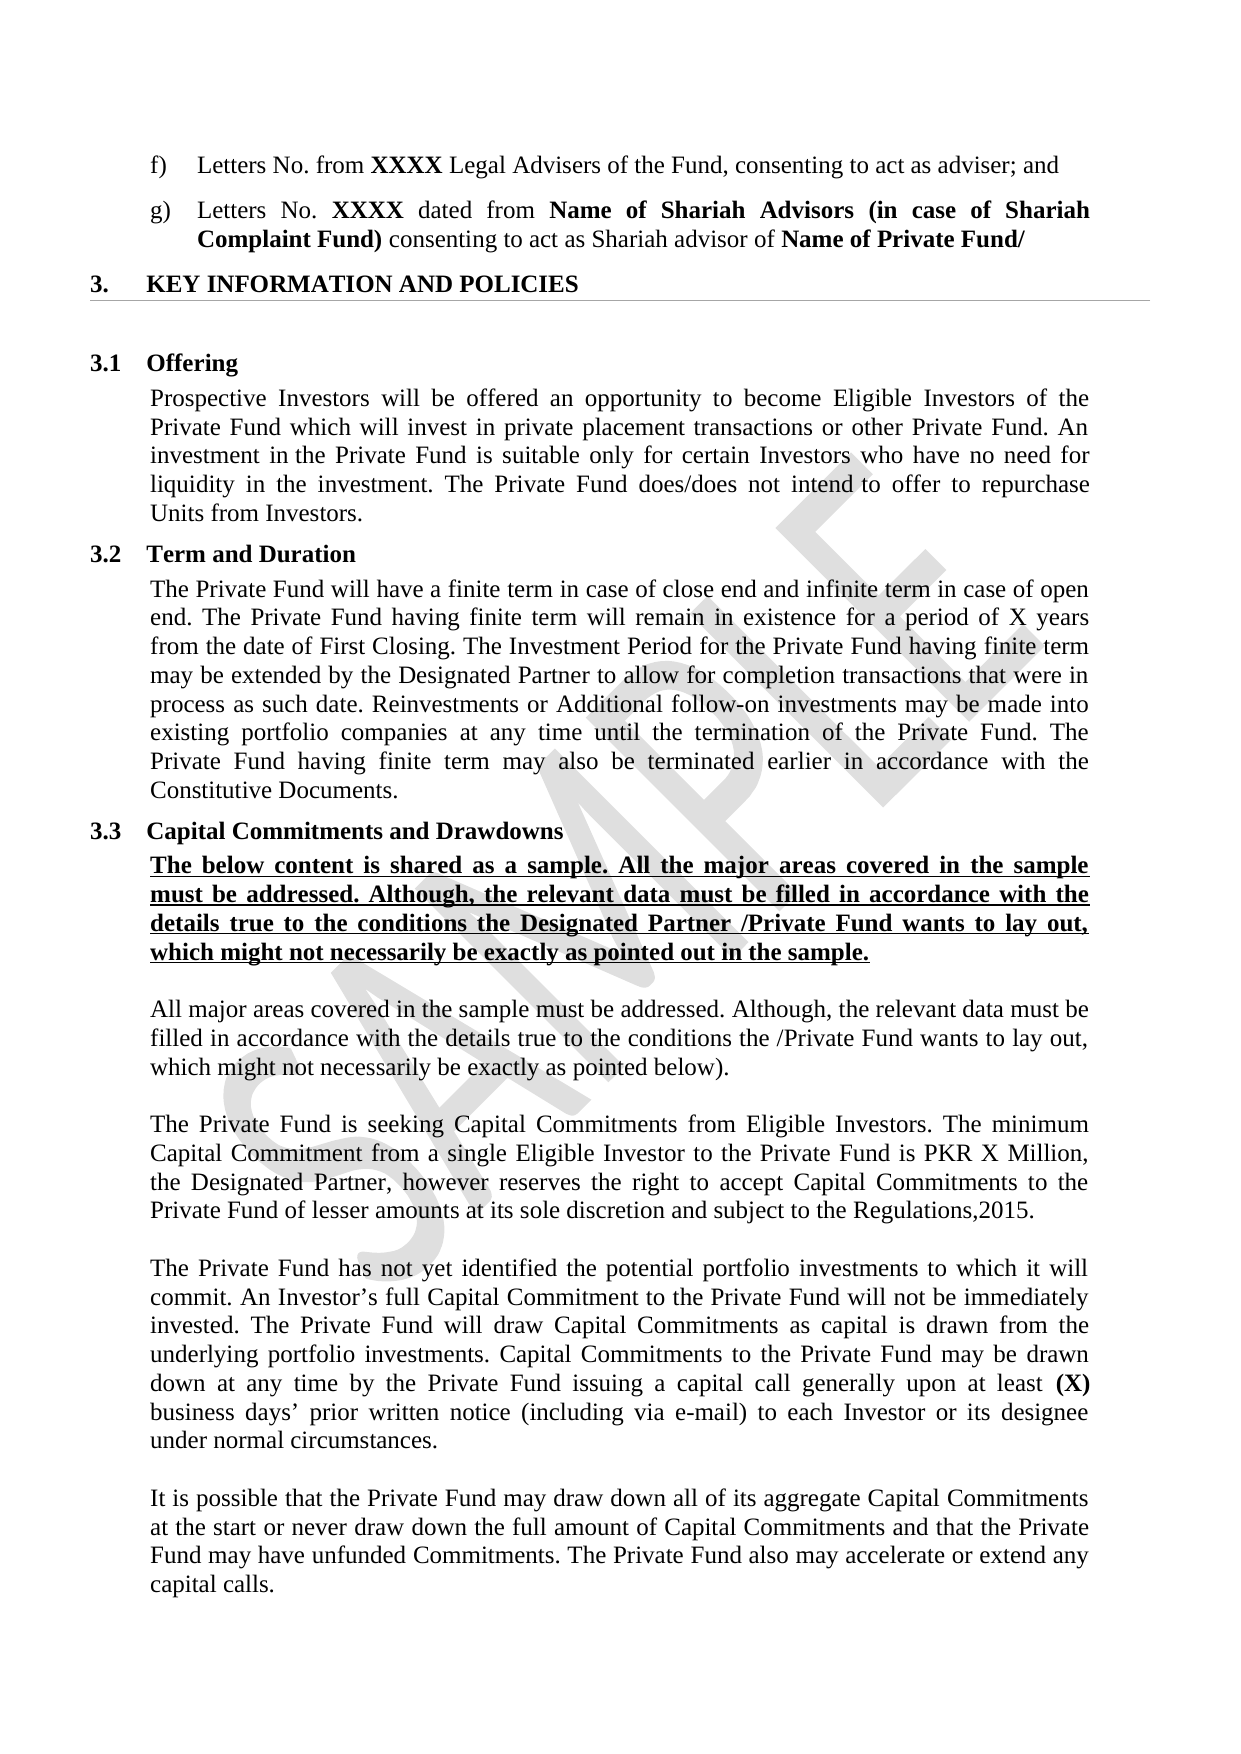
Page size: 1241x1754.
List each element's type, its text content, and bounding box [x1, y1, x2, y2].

text All major areas covered in the sample must be addressed. Although, the relevant data must be filled in accordance with the details true to the conditions the /Private Fund wants to lay out, which might not necessarily be exactly as pointed below). [150, 994, 1090, 1081]
text The below content is shared as a sample. All the major areas covered in the sample must be addressed. Although, the relevant data must be filled in accordance with the details true to the conditions the Designated Partner /Private Fund wants to lay out, which might not necessarily be exactly as pointed out in the sample. [150, 906, 1090, 966]
subtitle Offering [90, 348, 1090, 377]
text It is possible that the Private Fund may draw down all of its aggregate Capital Commitments at the start or never draw down the full amount of Capital Commitments and that the Private Fund may have unfunded Commitments. The Private Fund also may accelerate or extend any capital calls. [150, 1483, 1090, 1598]
subtitle Term and Duration [90, 539, 1090, 568]
subtitle KEY INFORMATION AND POLICIES [90, 269, 1150, 300]
list Letters No. from XXXX Legal Advisers of the Fund, consenting to act as adviser; and [150, 150, 1090, 179]
text The below content is shared as a sample. All the major areas covered in the sample must be addressed. Although, the relevant data must be filled in accordance with the details true to the conditions the Designated Partner /Private Fund wants to lay out, which might not necessarily be exactly as pointed out in the sample. [150, 851, 1090, 876]
text The Private Fund will have a finite term in case of close end and infinite term in case of open end. The Private Fund having finite term will remain in existence for a period of X years from the date of First Closing. The Investment Period for the Private Fund having finite term may be extended by the Designated Partner to allow for completion transactions that were in process as such date. Reinvestments or Additional follow-on investments may be made into existing portfolio companies at any time until the termination of the Private Fund. The Private Fund having finite term may also be terminated earlier in accordance with the Constitutive Documents. [150, 574, 1090, 804]
text The Private Fund is seeking Capital Commitments from Eligible Investors. The minimum Capital Commitment from a single Eligible Investor to the Private Fund is PKR X Million, the Designated Partner, however reserves the right to accept Capital Commitments to the Private Fund of lesser amounts at its sole discretion and subject to the Regulations,2015. [150, 1109, 1090, 1224]
text Prospective Investors will be offered an opportunity to become Eligible Investors of the Private Fund which will invest in private placement transactions or other Private Fund. An investment in the Private Fund is suitable only for certain Investors who have no need for liquidity in the investment. The Private Fund does/does not intend to offer to repurchase Units from Investors. [150, 383, 1090, 527]
subtitle Capital Commitments and Drawdowns [90, 816, 1090, 845]
text The Private Fund has not yet identified the potential portfolio investments to which it will commit. An Investor’s full Capital Commitment to the Private Fund will not be immediately invested. The Private Fund will draw Capital Commitments as capital is drawn from the underlying portfolio investments. Capital Commitments to the Private Fund may be drawn down at any time by the Private Fund issuing a capital call generally upon at least (X) business days’ prior written notice (including via e-mail) to each Investor or its designee under normal circumstances. [150, 1253, 1090, 1454]
text The below content is shared as a sample. All the major areas covered in the sample must be addressed. Although, the relevant data must be filled in accordance with the details true to the conditions the Designated Partner /Private Fund wants to lay out, which might not necessarily be exactly as pointed out in the sample. [150, 877, 1090, 904]
list Letters No. XXXX dated from Name of Shariah Advisors (in case of Shariah Complaint Fund) consenting to act as Shariah advisor of Name of Private Fund/ [150, 195, 1090, 253]
